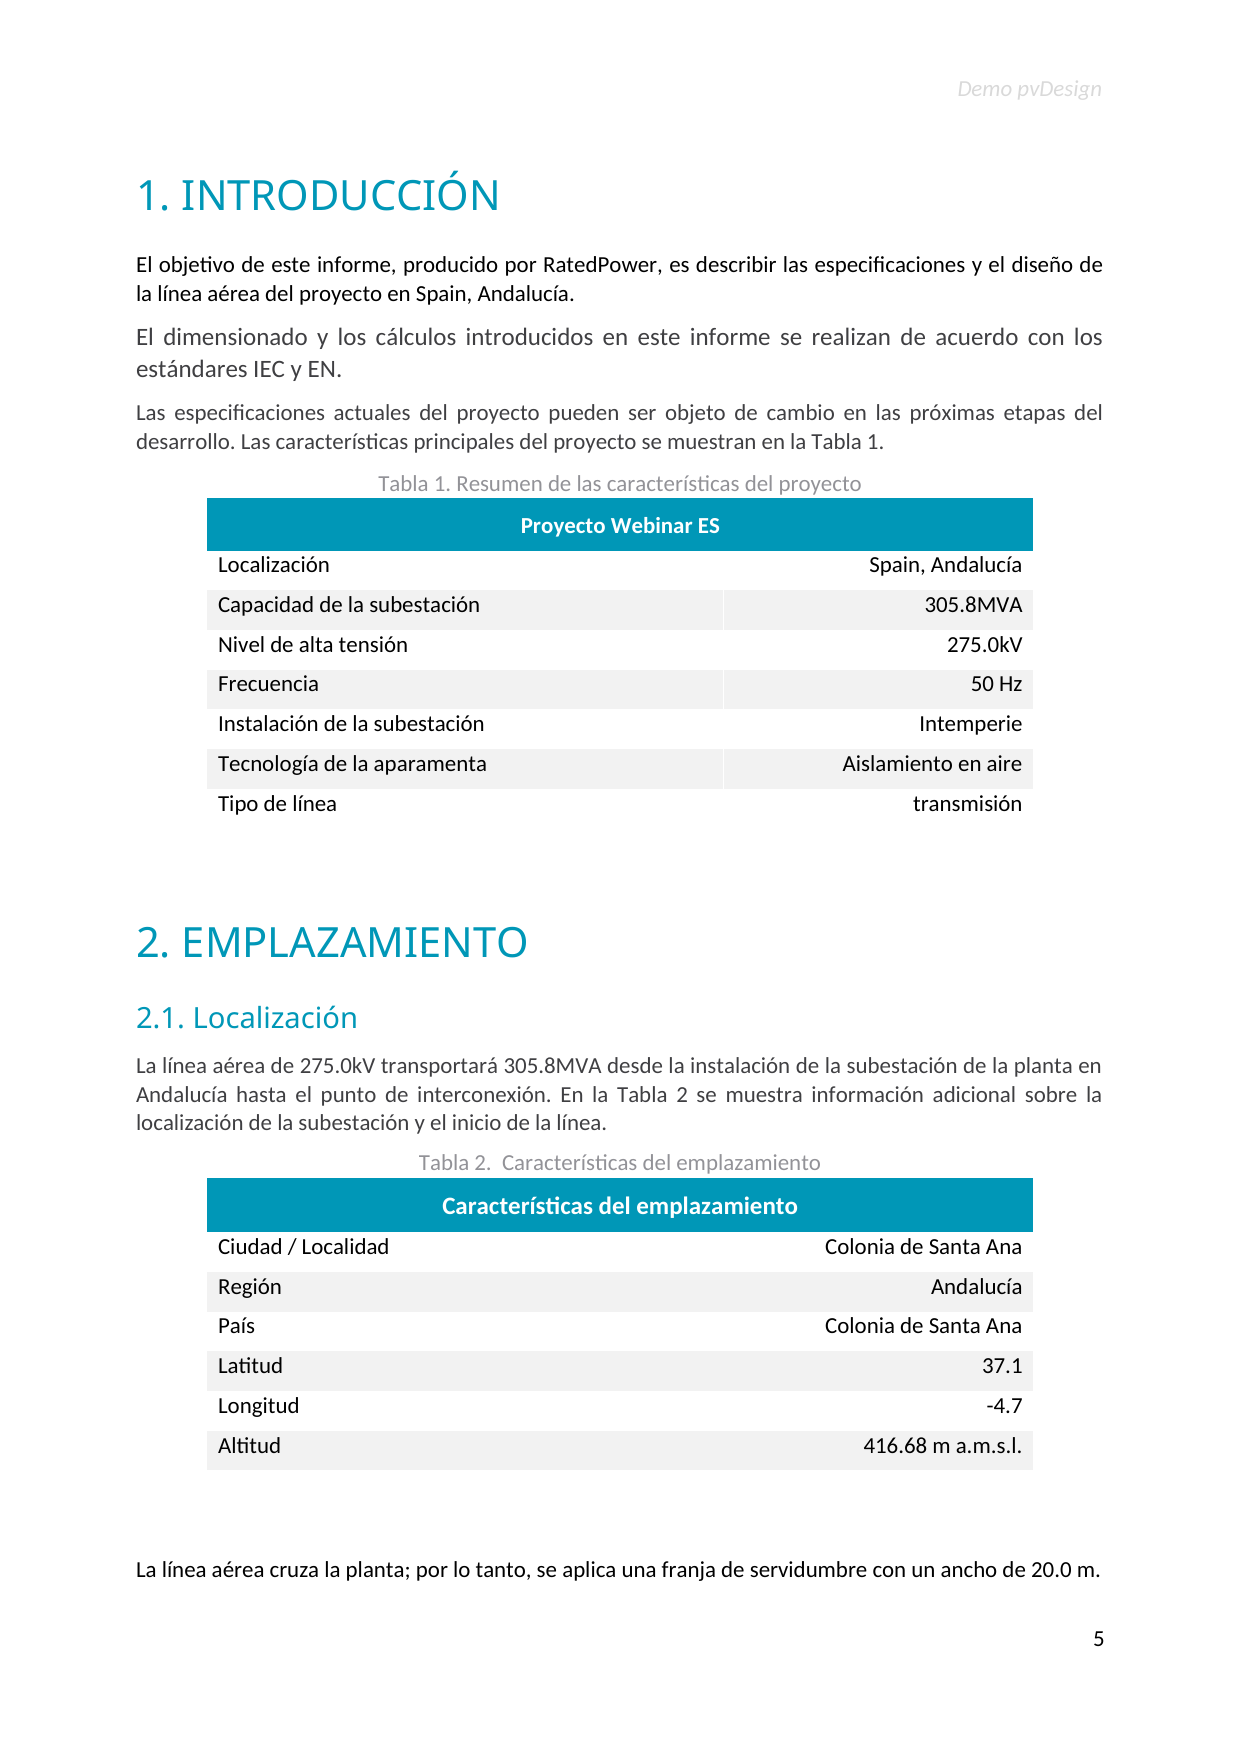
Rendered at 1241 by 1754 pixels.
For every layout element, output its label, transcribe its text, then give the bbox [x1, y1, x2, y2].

table_cell Altitud [207, 1431, 620, 1470]
table_header Proyecto Webinar ES [207, 498, 1033, 551]
table_cell Intemperie [724, 709, 1033, 749]
text 1. INTRODUCCIÓN [136, 165, 1104, 222]
table_cell Spain, Andalucía [724, 551, 1033, 590]
table_cell Nivel de alta tensión [207, 630, 723, 669]
table_cell Frecuencia [207, 670, 723, 709]
table_cell Longitud [207, 1391, 620, 1431]
table_cell 305.8MVA [724, 590, 1033, 630]
text Tabla 1. Resumen de las características del proyecto [136, 469, 1104, 497]
table_cell Colonia de Santa Ana [620, 1232, 1033, 1272]
table_header Características del emplazamiento [207, 1178, 1033, 1232]
table_cell Ciudad / Localidad [207, 1232, 620, 1272]
text Tabla 2. Características del emplazamiento [136, 1148, 1104, 1176]
text El dimensionado y los cálculos introducidos en este informe se realizan de acuerdo con los estándares IEC y EN. [136, 321, 1104, 384]
table_cell País [207, 1312, 620, 1351]
table_cell transmisión [724, 789, 1033, 828]
table_cell 416.68 m a.m.s.l. [620, 1431, 1033, 1470]
table_cell 50 Hz [724, 670, 1033, 709]
table_cell Tecnología de la aparamenta [207, 749, 723, 789]
table_cell Región [207, 1272, 620, 1312]
table_cell 37.1 [620, 1351, 1033, 1391]
table_cell Aislamiento en aire [724, 749, 1033, 789]
table_cell Colonia de Santa Ana [620, 1312, 1033, 1351]
table_cell Andalucía [620, 1272, 1033, 1312]
text El objetivo de este informe, producido por RatedPower, es describir las especificaciones y el diseño de la línea aérea del proyecto en Spain, Andalucía. [136, 250, 1104, 307]
text La línea aérea de 275.0kV transportará 305.8MVA desde la instalación de la subestación de la planta en Andalucía hasta el punto de interconexión. En la Tabla 2 se muestra información adicional sobre la localización de la subestación y el inicio de la línea. [136, 1052, 1104, 1136]
text 2.1. Localización [136, 997, 1104, 1037]
text Las especificaciones actuales del proyecto pueden ser objeto de cambio en las próximas etapas del desarrollo. Las características principales del proyecto se muestran en la Tabla 1. [136, 398, 1104, 455]
text 2. EMPLAZAMIENTO [136, 913, 1104, 970]
table_cell Latitud [207, 1351, 620, 1391]
text La línea aérea cruza la planta; por lo tanto, se aplica una franja de servidumbre con un ancho de 20.0 m. [136, 1555, 1104, 1583]
table_cell Instalación de la subestación [207, 709, 723, 749]
table_cell Capacidad de la subestación [207, 590, 723, 630]
table_cell -4.7 [620, 1391, 1033, 1431]
table_cell Localización [207, 551, 723, 590]
table_cell 275.0kV [724, 630, 1033, 669]
table_cell Tipo de línea [207, 789, 723, 828]
